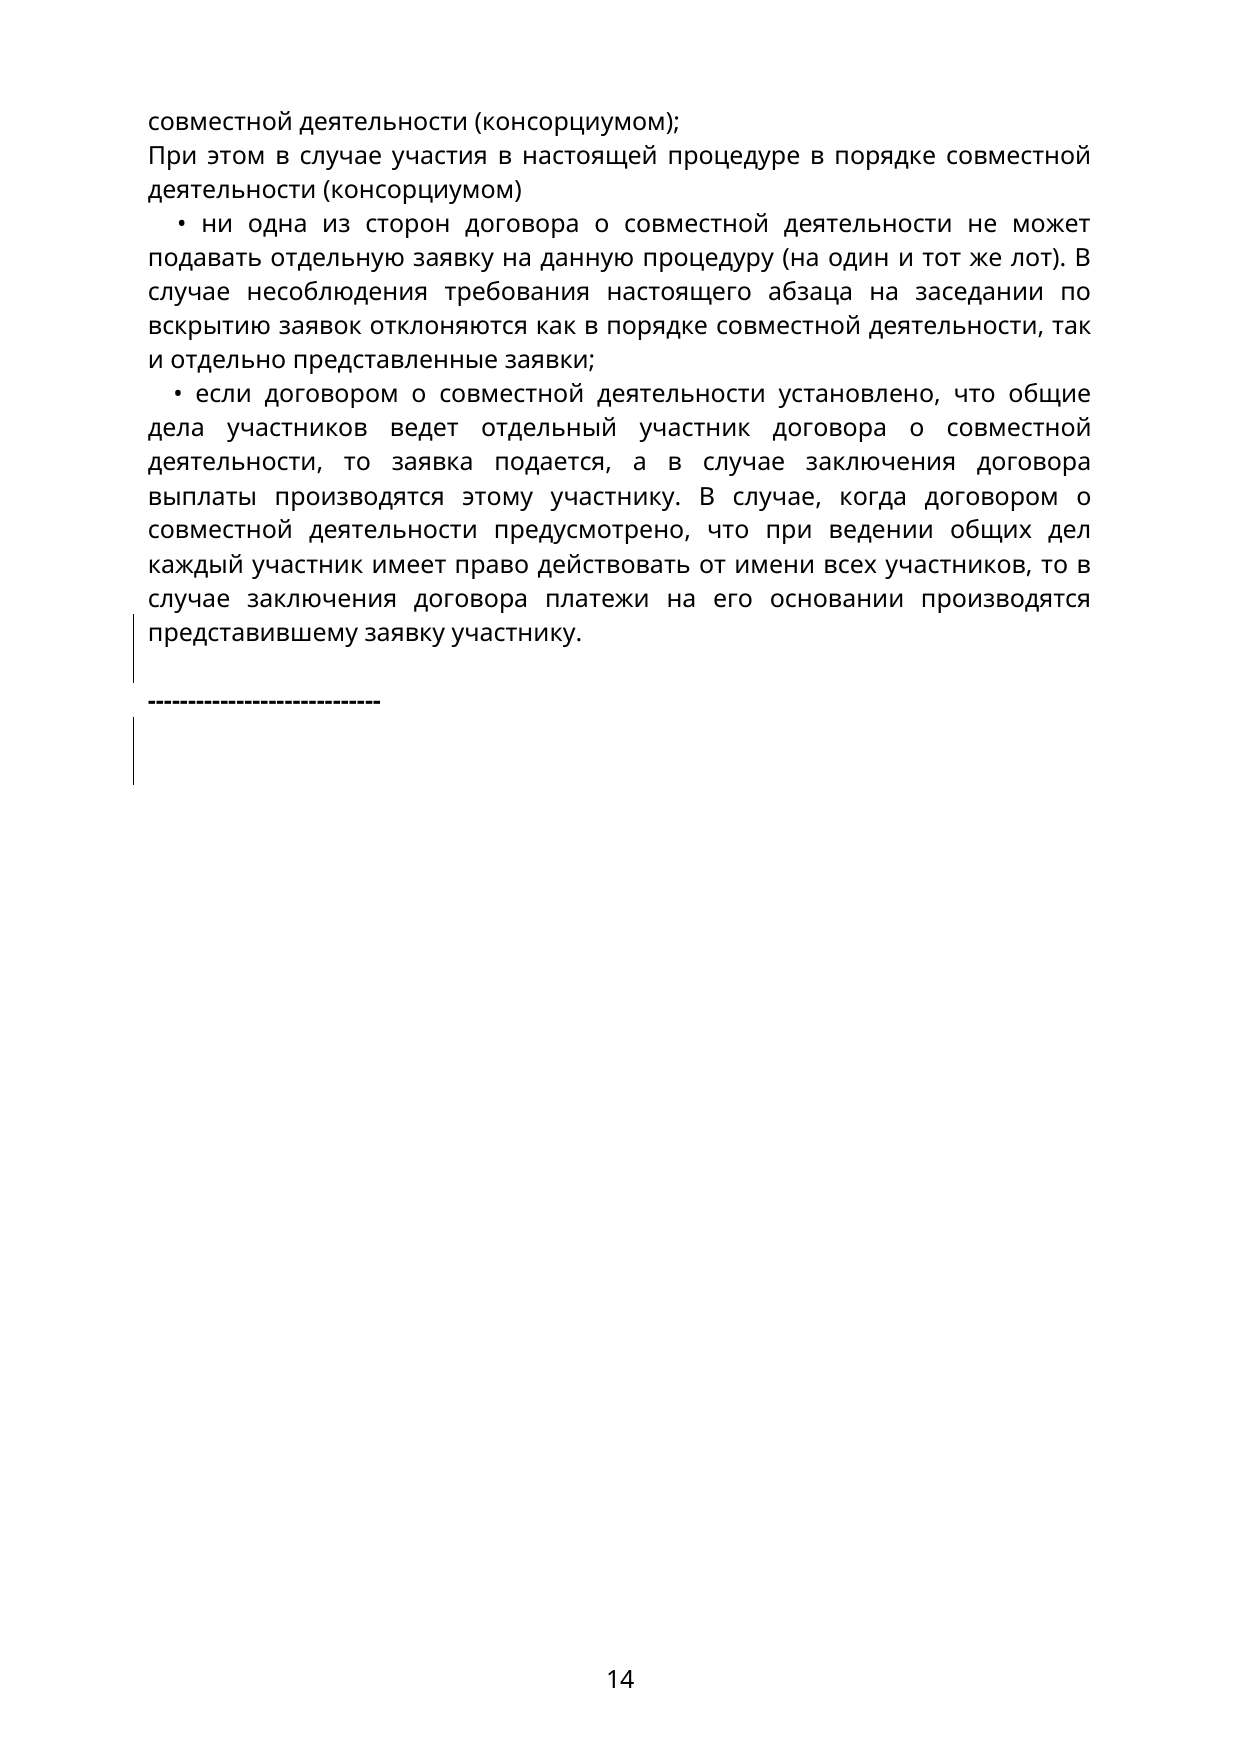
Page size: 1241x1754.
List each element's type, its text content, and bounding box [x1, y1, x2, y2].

text ----------------------------- [148, 682, 1092, 717]
text При этом в случае участия в настоящей процедуре в порядке совместной деятельности (консорциумом) [148, 137, 1092, 206]
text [148, 103, 1092, 137]
text • если договором о совместной деятельности установлено, что общие дела участников ведет отдельный участник договора о совместной деятельности, то заявка подается, а в случае заключения договора выплаты производятся этому участнику. В случае, когда договором о совместной деятельности предусмотрено, что при ведении общих дел каждый участник имеет право действовать от имени всех участников, то в случае заключения договора платежи на его основании производятся представившему заявку участнику. [148, 376, 1092, 648]
text • ни одна из сторон договора о совместной деятельности не может подавать отдельную заявку на данную процедуру (на один и тот же лот). В случае несоблюдения требования настоящего абзаца на заседании по вскрытию заявок отклоняются как в порядке совместной деятельности, так и отдельно представленные заявки; [148, 206, 1092, 376]
